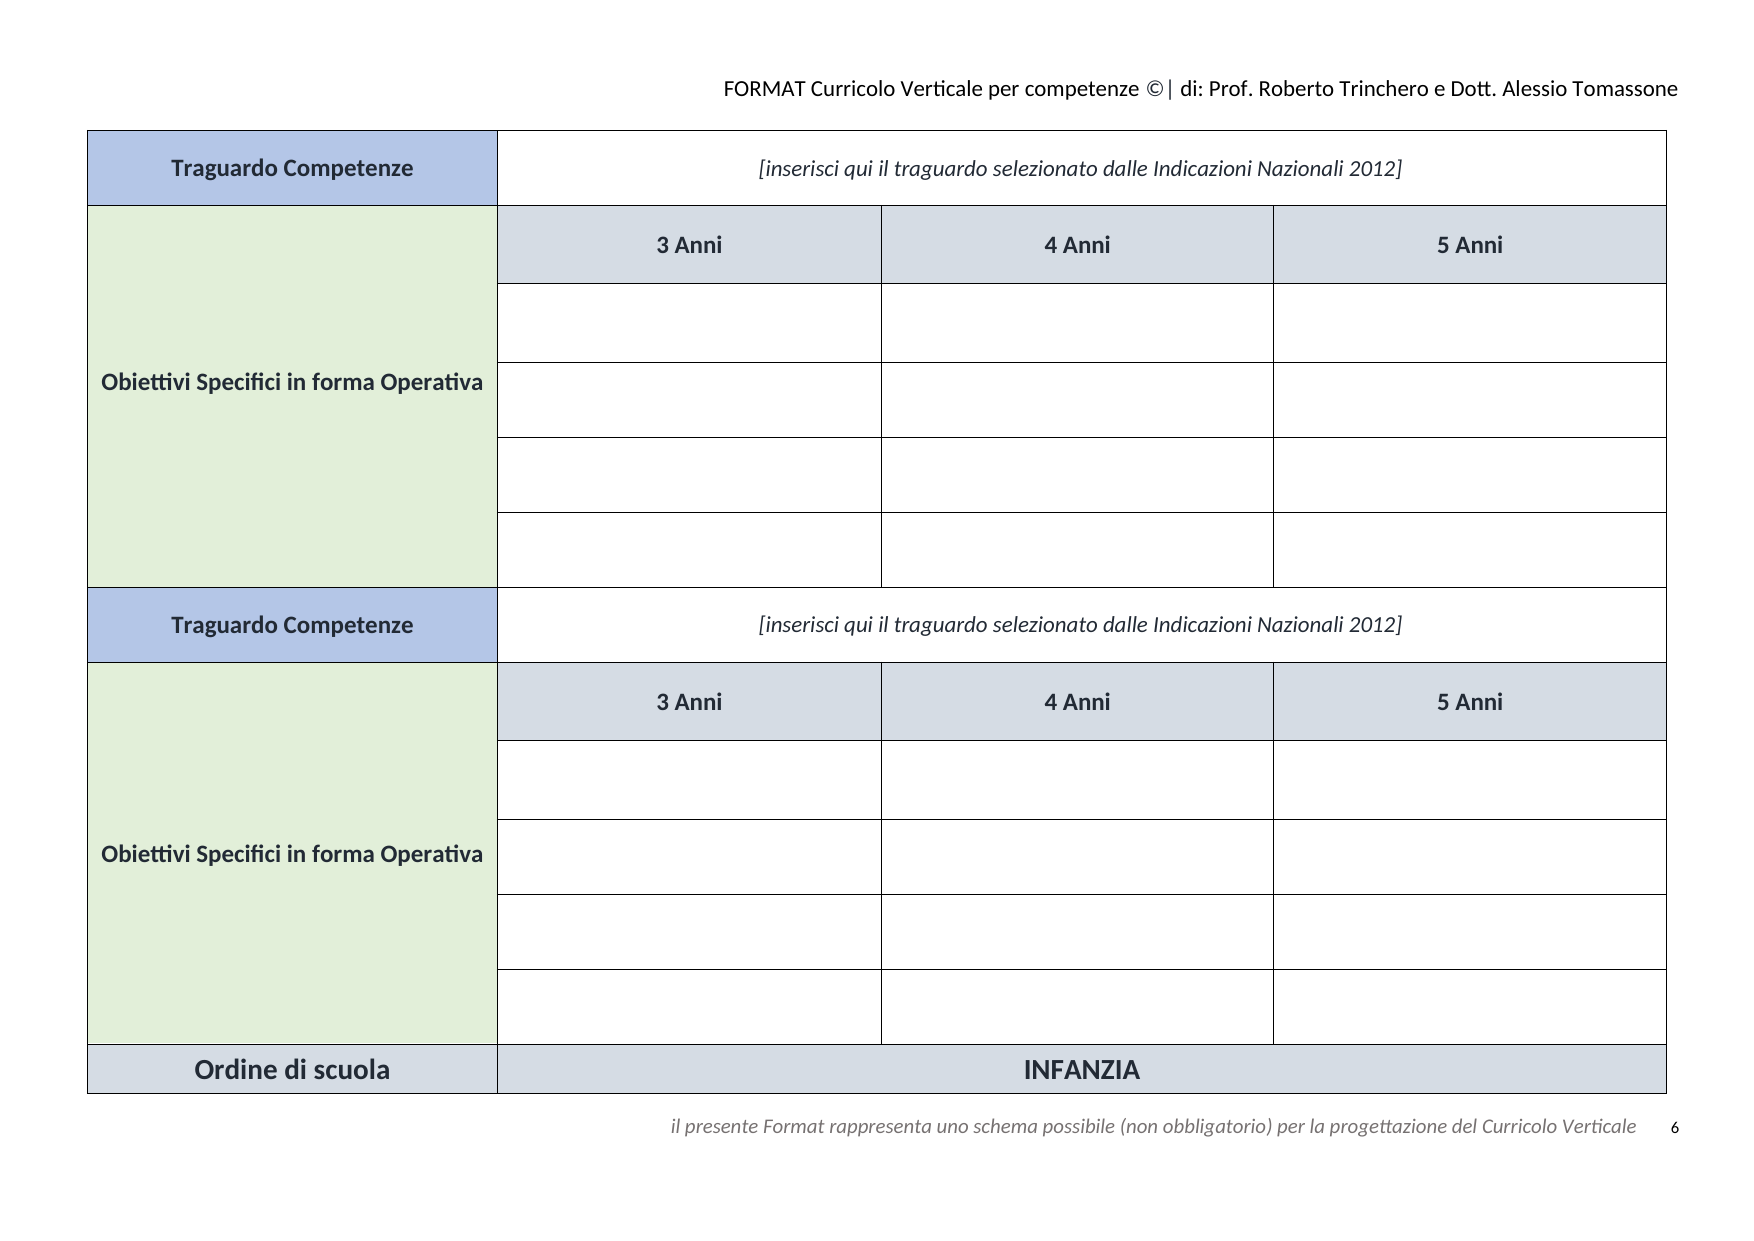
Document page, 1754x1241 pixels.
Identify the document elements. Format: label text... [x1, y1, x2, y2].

table_cell [882, 284, 1273, 362]
table_cell [inserisci qui il traguardo selezionato dalle Indicazioni Nazionali 2012] [498, 131, 1666, 205]
table_cell Obiettivi Specifici in forma Operativa [88, 663, 497, 1043]
table_cell [882, 895, 1273, 968]
table_cell 3 Anni [498, 663, 881, 740]
table_cell Traguardo Competenze [88, 588, 497, 662]
table_cell [1274, 363, 1666, 437]
table_cell [inserisci qui il traguardo selezionato dalle Indicazioni Nazionali 2012] [498, 588, 1666, 662]
table_cell [498, 970, 881, 1043]
table_cell [1274, 895, 1666, 968]
table_cell [1274, 284, 1666, 362]
table_cell [1274, 513, 1666, 587]
table_cell [1274, 970, 1666, 1043]
table_cell [1274, 438, 1666, 512]
table_cell [498, 741, 881, 818]
table_cell [882, 820, 1273, 893]
table_cell [498, 284, 881, 362]
table_cell 5 Anni [1274, 206, 1666, 283]
table_cell Obiettivi Specifici in forma Operativa [88, 206, 497, 587]
table_cell Ordine di scuola [88, 1045, 497, 1093]
table_cell [882, 438, 1273, 512]
table_cell [882, 363, 1273, 437]
table_cell Traguardo Competenze [88, 131, 497, 205]
table_cell [498, 513, 881, 587]
table_cell 4 Anni [882, 663, 1273, 740]
table_cell [498, 363, 881, 437]
table_cell [882, 513, 1273, 587]
table_cell [498, 820, 881, 893]
table_cell 3 Anni [498, 206, 881, 283]
table_cell [498, 438, 881, 512]
table_cell [882, 970, 1273, 1043]
table_cell [882, 741, 1273, 818]
table_cell [1274, 741, 1666, 818]
table_cell 4 Anni [882, 206, 1273, 283]
table_cell INFANZIA [498, 1045, 1666, 1093]
table_cell [1274, 820, 1666, 893]
table_cell [498, 895, 881, 968]
table_cell 5 Anni [1274, 663, 1666, 740]
